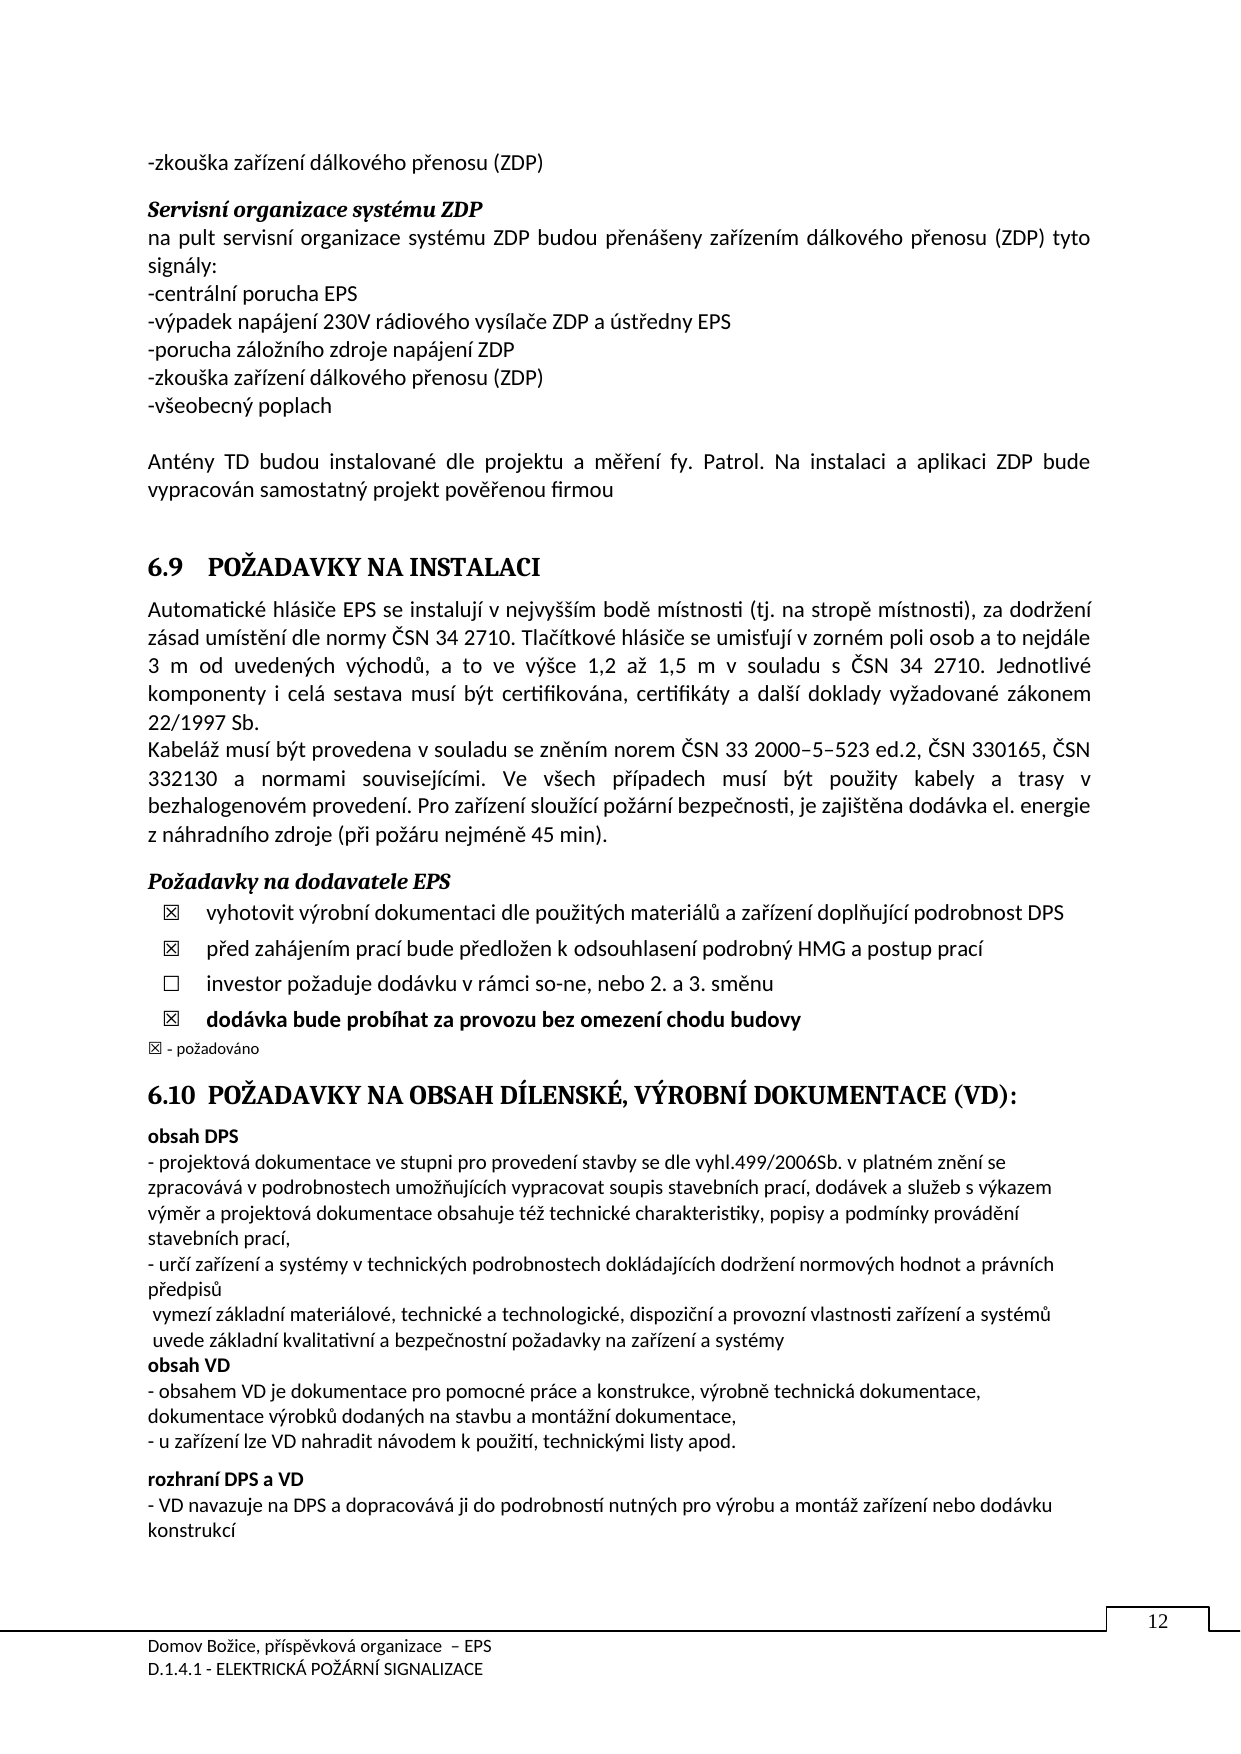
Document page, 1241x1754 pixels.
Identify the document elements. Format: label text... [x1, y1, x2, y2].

text - určí zařízení a systémy v technických podrobnostech dokládajících dodržení normových hodnot a právních předpisů [148, 1251, 1093, 1302]
text Automatické hlásiče EPS se instalují v nejvyšším bodě místnosti (tj. na stropě místnosti), za dodržení zásad umístění dle normy ČSN 34 2710. Tlačítkové hlásiče se umisťují v zorném poli osob a to nejdále 3 m od uvedených východů, a to ve výšce 1,2 až 1,5 m v souladu s ČSN 34 2710. Jednotlivé komponenty i celá sestava musí být certifikována, certifikáty a další doklady vyžadované zákonem 22/1997 Sb. [148, 596, 1093, 736]
text obsah VD [148, 1352, 1093, 1378]
text -centrální porucha EPS [148, 279, 1093, 307]
table_cell investor požaduje dodávku v rámci so-ne, nebo 2. a 3. směnu [195, 966, 1092, 1001]
text -zkouška zařízení dálkového přenosu (ZDP) [148, 148, 1093, 176]
text - obsahem VD je dokumentace pro pomocné práce a konstrukce, výrobně technická dokumentace, dokumentace výrobků dodaných na stavbu a montážní dokumentace, [148, 1378, 1093, 1429]
text uvede základní kvalitativní a bezpečnostní požadavky na zařízení a systémy [148, 1327, 1093, 1352]
text na pult servisní organizace systému ZDP budou přenášeny zařízením dálkového přenosu (ZDP) tyto signály: [148, 223, 1093, 279]
text vymezí základní materiálové, technické a technologické, dispoziční a provozní vlastnosti zařízení a systémů [148, 1302, 1093, 1327]
table_header vyhotovit výrobní dokumentaci dle použitých materiálů a zařízení doplňující podrobnost DPS [195, 895, 1092, 930]
table_cell před zahájením prací bude předložen k odsouhlasení podrobný HMG a postup prací [195, 930, 1092, 966]
table_cell [147, 930, 195, 966]
table_cell [147, 966, 195, 1001]
subtitle POŽADAVKY NA OBSAH DÍLENSKÉ, VÝROBNÍ DOKUMENTACE (VD): [148, 1080, 1093, 1111]
text -všeobecný poplach [148, 391, 1093, 419]
table_cell dodávka bude probíhat za provozu bez omezení chodu budovy [195, 1001, 1092, 1037]
text -porucha záložního zdroje napájení ZDP [148, 335, 1093, 363]
text Kabeláž musí být provedena v souladu se zněním norem ČSN 33 2000–5–523 ed.2, ČSN 330165, ČSN 332130 a normami souvisejícími. Ve všech případech musí být použity kabely a trasy v bezhalogenovém provedení. Pro zařízení sloužící požární bezpečnosti, je zajištěna dodávka el. energie z náhradního zdroje (při požáru nejméně 45 min). [148, 736, 1093, 848]
text Antény TD budou instalované dle projektu a měření fy. Patrol. Na instalaci a aplikaci ZDP bude vypracován samostatný projekt pověřenou firmou [148, 447, 1093, 503]
text - projektová dokumentace ve stupni pro provedení stavby se dle vyhl.499/2006Sb. v platném znění se zpracovává v podrobnostech umožňujících vypracovat soupis stavebních prací, dodávek a služeb s výkazem výměr a projektová dokumentace obsahuje též technické charakteristiky, popisy a podmínky provádění stavebních prací, [148, 1149, 1093, 1251]
text - požadováno [148, 1037, 1093, 1059]
text - VD navazuje na DPS a dopracovává ji do podrobností nutných pro výrobu a montáž zařízení nebo dodávku konstrukcí [148, 1492, 1093, 1543]
text obsah DPS [148, 1124, 1093, 1149]
text -zkouška zařízení dálkového přenosu (ZDP) [148, 363, 1093, 391]
subtitle Požadavky na dodavatele EPS [148, 868, 1093, 895]
table_header [147, 895, 195, 930]
text rozhraní DPS a VD [148, 1467, 1093, 1492]
text - u zařízení lze VD nahradit návodem k použití, technickými listy apod. [148, 1429, 1093, 1454]
table_cell [147, 1001, 195, 1037]
subtitle POŽADAVKY NA INSTALACI [148, 552, 1093, 583]
text -výpadek napájení 230V rádiového vysílače ZDP a ústředny EPS [148, 307, 1093, 335]
subtitle Servisní organizace systému ZDP [148, 196, 1093, 223]
